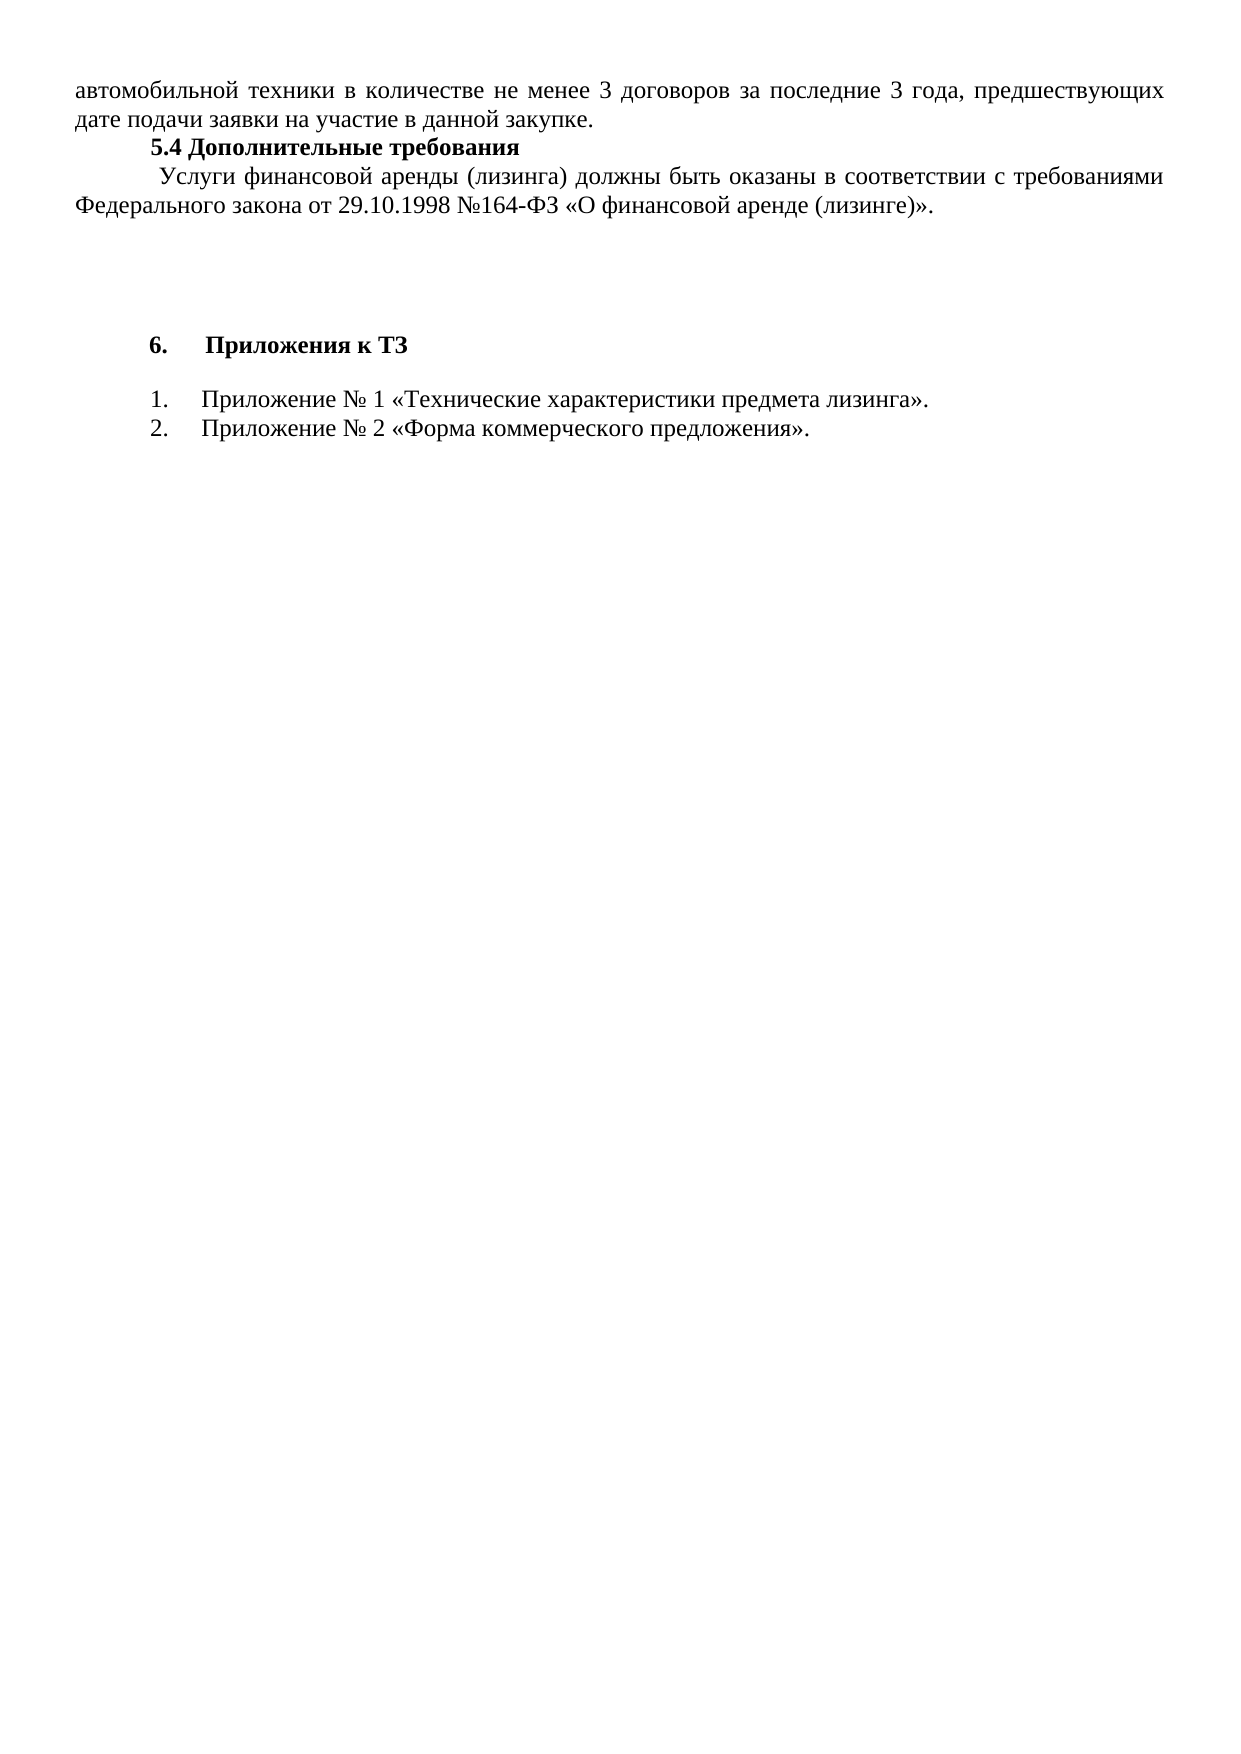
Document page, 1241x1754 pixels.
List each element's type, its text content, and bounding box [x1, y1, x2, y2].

text 6. Приложения к ТЗ [75, 330, 1165, 359]
list Приложение № 2 «Форма коммерческого предложения». [76, 413, 1165, 441]
text 5.4 Дополнительные требования [75, 132, 1165, 161]
list Приложение № 1 «Технические характеристики предмета лизинга». [76, 384, 1165, 413]
text Услуги финансовой аренды (лизинга) должны быть оказаны в соответствии с требованиями Федерального закона от 29.10.1998 №164-ФЗ «О финансовой аренде (лизинге)». [75, 161, 1165, 219]
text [75, 75, 1165, 132]
